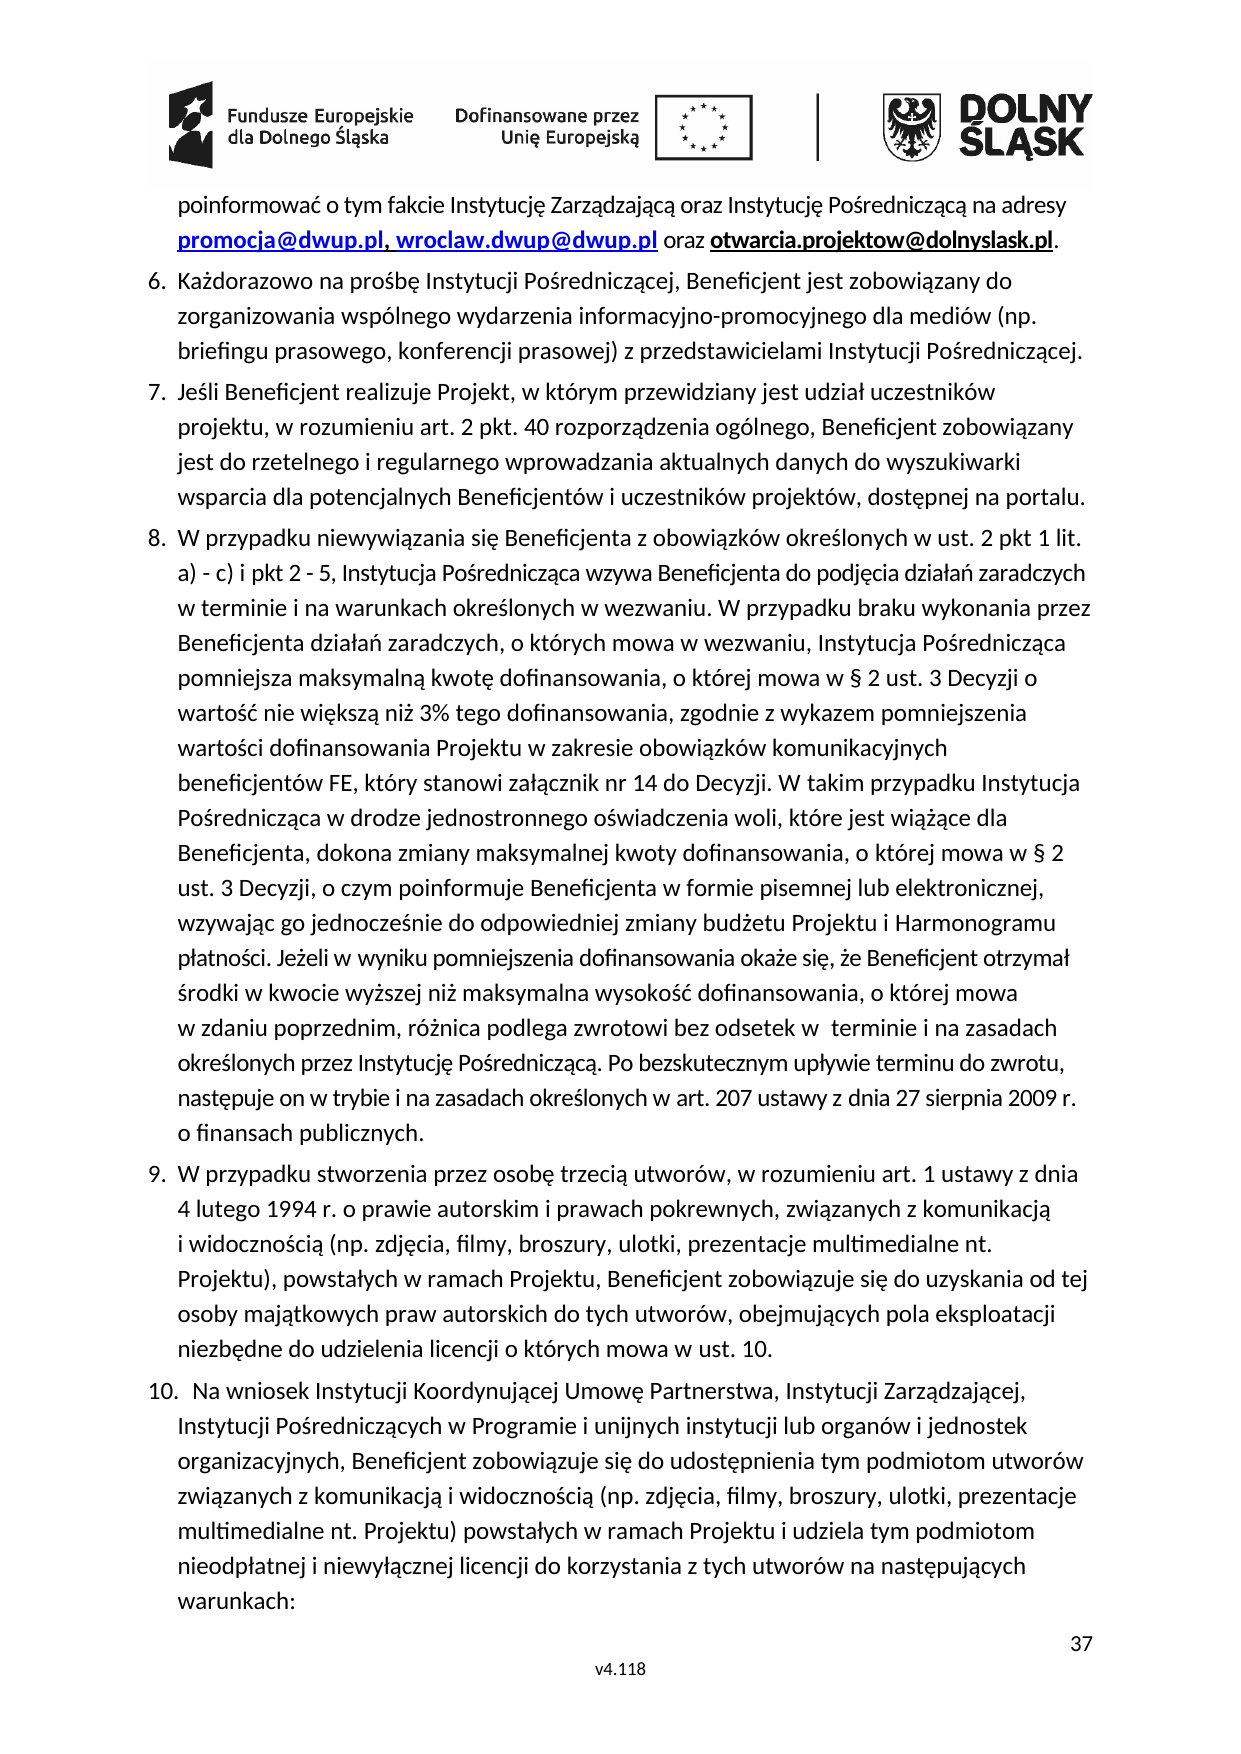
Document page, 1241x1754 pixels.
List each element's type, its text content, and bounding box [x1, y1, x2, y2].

list W przypadku stworzenia przez osobę trzecią utworów, w rozumieniu art. 1 ustawy z dnia 4 lutego 1994 r. o prawie autorskim i prawach pokrewnych, związanych z komunikacją i widocznością (np. zdjęcia, filmy, broszury, ulotki, prezentacje multimedialne nt. Projektu), powstałych w ramach Projektu, Beneficjent zobowiązuje się do uzyskania od tej osoby majątkowych praw autorskich do tych utworów, obejmujących pola eksploatacji niezbędne do udzielenia licencji o których mowa w ust. 10. [148, 1159, 1093, 1364]
picture [147, 59, 1093, 190]
list Jeśli Beneficjent realizuje Projekt, w którym przewidziany jest udział uczestników projektu, w rozumieniu art. 2 pkt. 40 rozporządzenia ogólnego, Beneficjent zobowiązany jest do rzetelnego i regularnego wprowadzania aktualnych danych do wyszukiwarki wsparcia dla potencjalnych Beneficjentów i uczestników projektów, dostępnej na portalu. [148, 376, 1093, 512]
list Na wniosek Instytucji Koordynującej Umowę Partnerstwa, Instytucji Zarządzającej, Instytucji Pośredniczących w Programie i unijnych instytucji lub organów i jednostek organizacyjnych, Beneficjent zobowiązuje się do udostępnienia tym podmiotom utworów związanych z komunikacją i widocznością (np. zdjęcia, filmy, broszury, ulotki, prezentacje multimedialne nt. Projektu) powstałych w ramach Projektu i udziela tym podmiotom nieodpłatnej i niewyłącznej licencji do korzystania z tych utworów na następujących warunkach: [148, 1375, 1093, 1615]
list W przypadku niewywiązania się Beneficjenta z obowiązków określonych w ust. 2 pkt 1 lit. a) - c) i pkt 2 - 5, Instytucja Pośrednicząca wzywa Beneficjenta do podjęcia działań zaradczych w terminie i na warunkach określonych w wezwaniu. W przypadku braku wykonania przez Beneficjenta działań zaradczych, o których mowa w wezwaniu, Instytucja Pośrednicząca pomniejsza maksymalną kwotę dofinansowania, o której mowa w § 2 ust. 3 Decyzji o wartość nie większą niż 3% tego dofinansowania, zgodnie z wykazem pomniejszenia wartości dofinansowania Projektu w zakresie obowiązków komunikacyjnych beneficjentów FE, który stanowi załącznik nr 14 do Decyzji. W takim przypadku Instytucja Pośrednicząca w drodze jednostronnego oświadczenia woli, które jest wiążące dla Beneficjenta, dokona zmiany maksymalnej kwoty dofinansowania, o której mowa w § 2 ust. 3 Decyzji, o czym poinformuje Beneficjenta w formie pisemnej lub elektronicznej, wzywając go jednocześnie do odpowiedniej zmiany budżetu Projektu i Harmonogramu płatności. Jeżeli w wyniku pomniejszenia dofinansowania okaże się, że Beneficjent otrzymał środki w kwocie wyższej niż maksymalna wysokość dofinansowania, o której mowa w zdaniu poprzednim, różnica podlega zwrotowi bez odsetek w terminie i na zasadach określonych przez Instytucję Pośredniczącą. Po bezskutecznym upływie terminu do zwrotu, następuje on w trybie i na zasadach określonych w art. 207 ustawy z dnia 27 sierpnia 2009 r. o finansach publicznych. [148, 522, 1093, 1148]
list Każdorazowo na prośbę Instytucji Pośredniczącej, Beneficjent jest zobowiązany do zorganizowania wspólnego wydarzenia informacyjno-promocyjnego dla mediów (np. briefingu prasowego, konferencji prasowej) z przedstawicielami Instytucji Pośredniczącej. [148, 265, 1093, 365]
